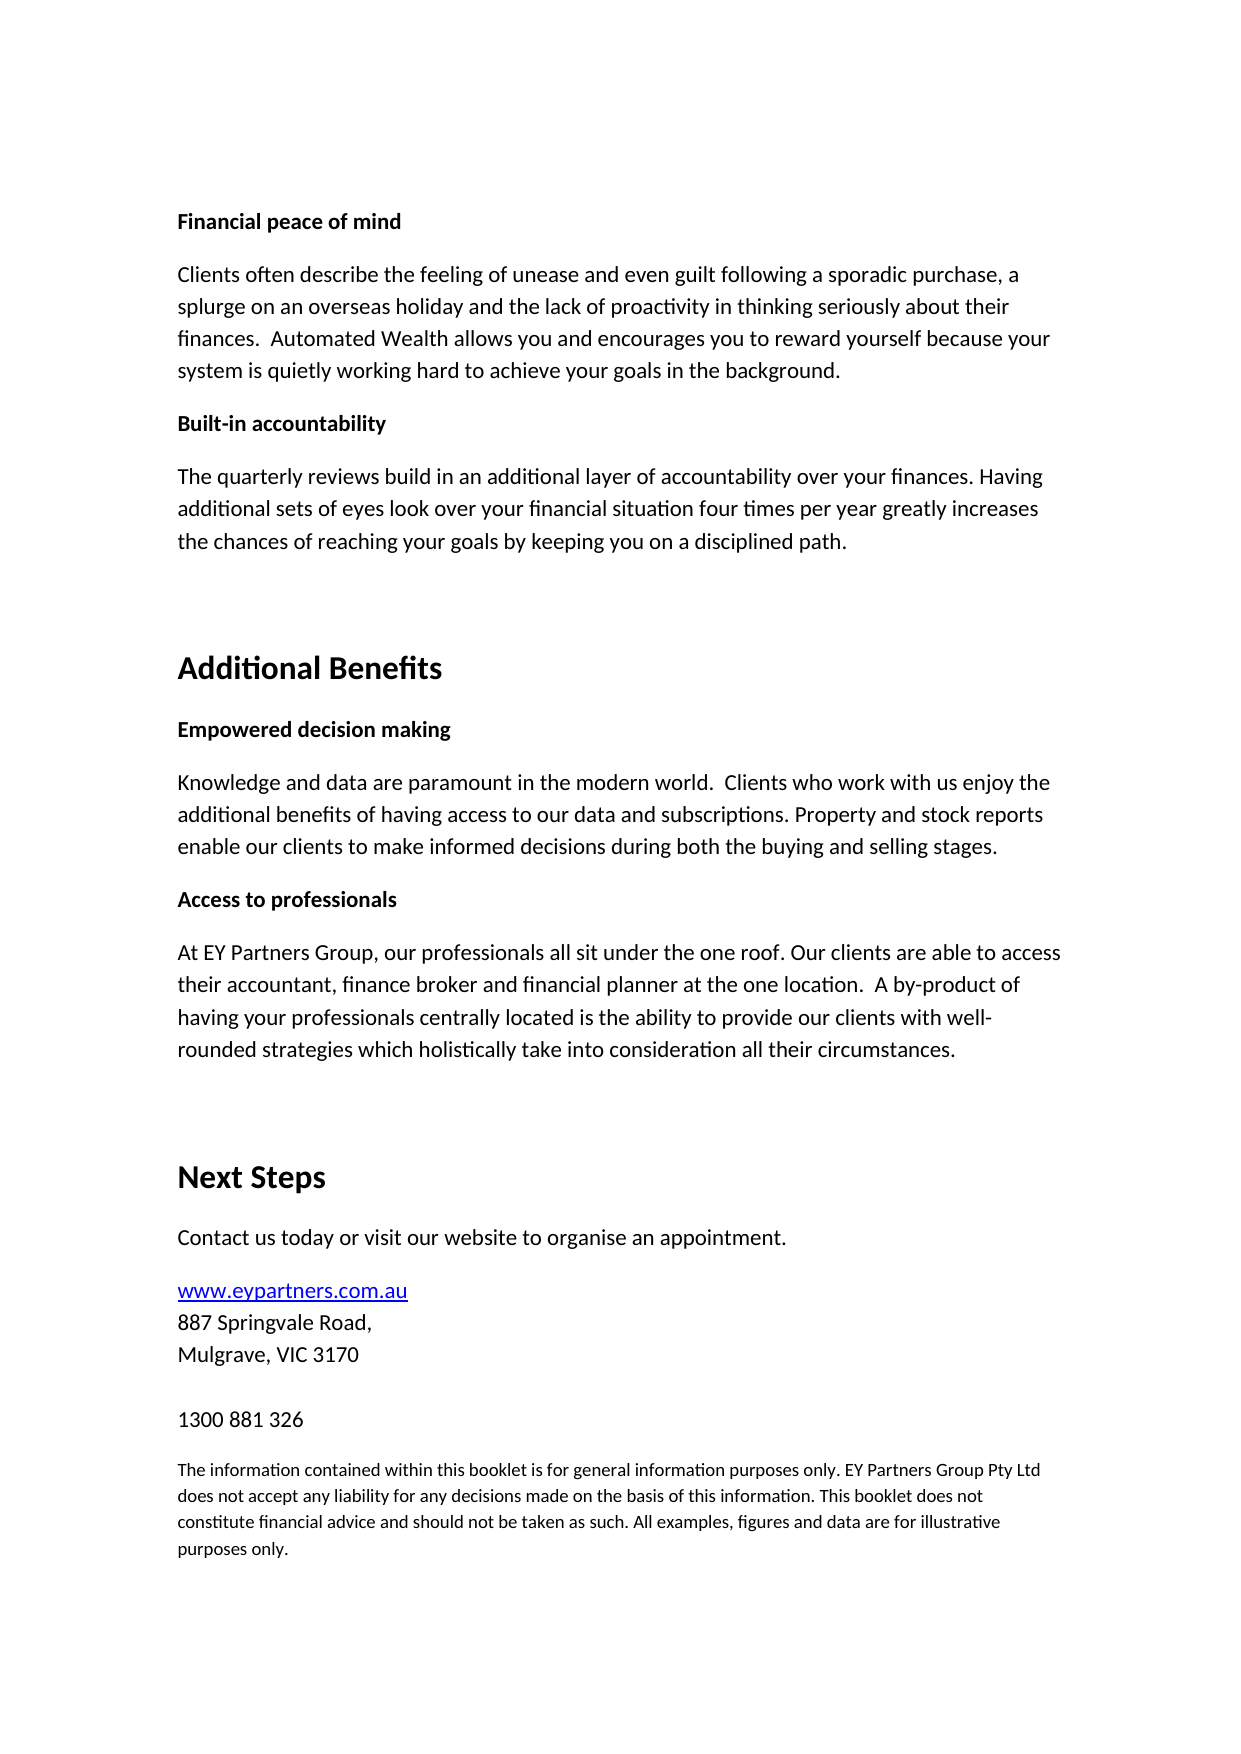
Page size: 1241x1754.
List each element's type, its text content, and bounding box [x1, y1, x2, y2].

text The quarterly reviews build in an additional layer of accountability over your finances. Having additional sets of eyes look over your financial situation four times per year greatly increases the chances of reaching your goals by keeping you on a disciplined path. [177, 462, 1063, 555]
text Knowledge and data are paramount in the modern world. Clients who work with us enjoy the additional benefits of having access to our data and subscriptions. Property and stock reports enable our clients to make informed decisions during both the buying and selling stages. [177, 768, 1063, 860]
text Empowered decision making [177, 715, 1063, 743]
text Next Steps [177, 1156, 1063, 1196]
text Access to professionals [177, 885, 1063, 913]
text www.eypartners.com.au 887 Springvale Road, Mulgrave, VIC 3170 1300 881 326 [177, 1276, 1063, 1433]
text Additional Benefits [177, 647, 1063, 688]
text At EY Partners Group, our professionals all sit under the one roof. Our clients are able to access their accountant, finance broker and financial planner at the one location. A by-product of having your professionals centrally located is the ability to provide our clients with well-rounded strategies which holistically take into consideration all their circumstances. [177, 938, 1063, 1063]
text The information contained within this booklet is for general information purposes only. EY Partners Group Pty Ltd does not accept any liability for any decisions made on the basis of this information. This booklet does not constitute financial advice and should not be taken as such. All examples, figures and data are for illustrative purposes only. [177, 1458, 1063, 1560]
text Built-in accountability [177, 409, 1063, 437]
text Clients often describe the feeling of unease and even guilt following a sporadic purchase, a splurge on an overseas holiday and the lack of proactivity in thinking seriously about their finances. Automated Wealth allows you and encourages you to reward yourself because your system is quietly working hard to achieve your goals in the background. [177, 260, 1063, 384]
text Financial peace of mind [177, 207, 1063, 235]
text Contact us today or visit our website to organise an appointment. [177, 1223, 1063, 1251]
